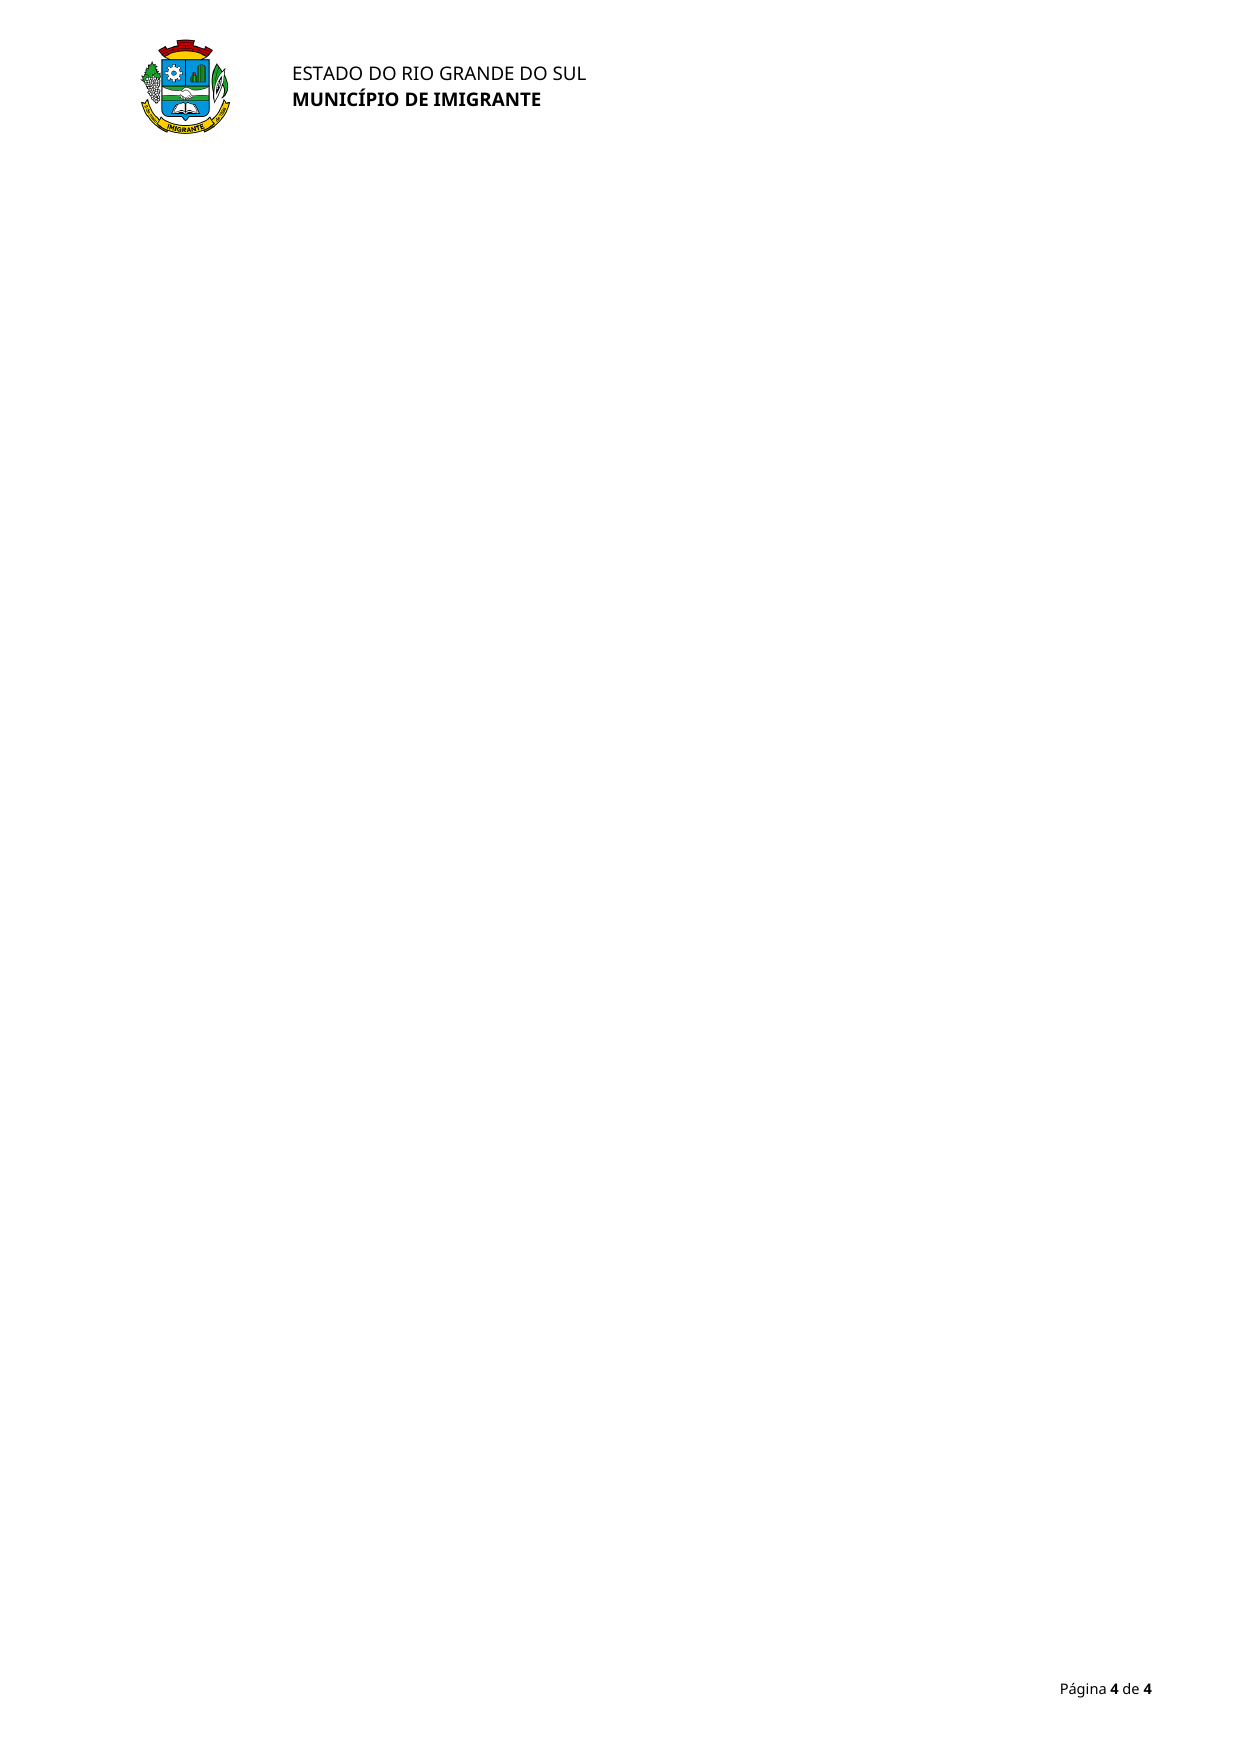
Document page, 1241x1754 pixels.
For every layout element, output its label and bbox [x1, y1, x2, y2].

picture [138, 38, 232, 135]
